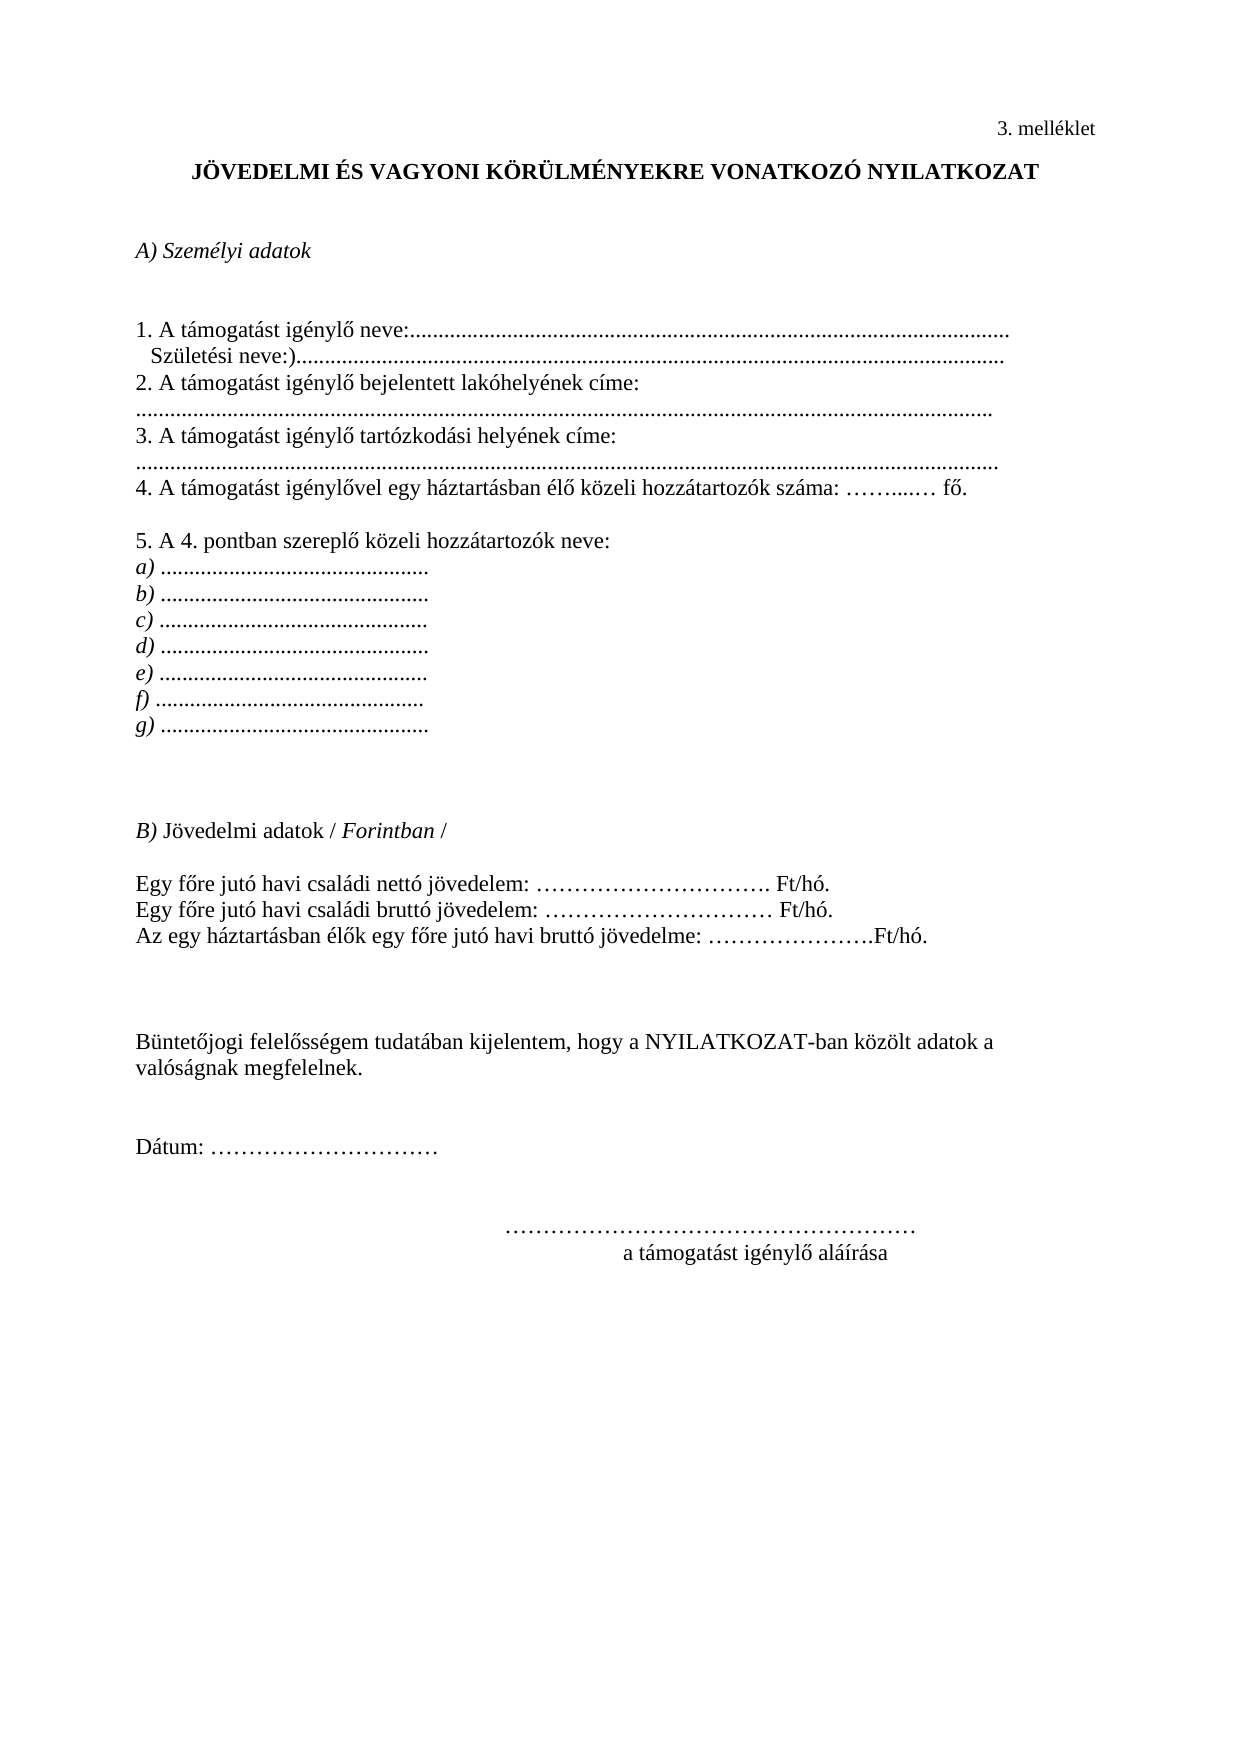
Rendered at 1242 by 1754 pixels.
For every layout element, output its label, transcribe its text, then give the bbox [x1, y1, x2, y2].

text Születési neve:)............................................................................................................................ [150, 343, 1095, 369]
text B) Jövedelmi adatok / Forintban / [135, 817, 1095, 843]
text ……………………………………………… [135, 1212, 1095, 1239]
text e) ............................................... [135, 659, 1095, 685]
text Egy főre jutó havi családi bruttó jövedelem: ………………………… Ft/hó. [135, 896, 1095, 922]
text 4. A támogatást igénylővel egy háztartásban élő közeli hozzátartozók száma: ……....… fő. [135, 474, 1095, 501]
text Az egy háztartásban élők egy főre jutó havi bruttó jövedelme: ………………….Ft/hó. [135, 922, 1095, 949]
text 2. A támogatást igénylő bejelentett lakóhelyének címe: [135, 369, 1095, 395]
text f) ............................................... [135, 685, 1095, 712]
text d) ............................................... [135, 632, 1095, 659]
text ....................................................................................................................................................... [135, 448, 1095, 474]
text A) Személyi adatok [135, 237, 1095, 263]
text 3. melléklet [135, 116, 1095, 139]
text a) ............................................... [135, 553, 1095, 580]
text 1. A támogatást igénylő neve:......................................................................................................... [135, 316, 1095, 343]
text a támogatást igénylő aláírása [135, 1239, 1095, 1265]
text JÖVEDELMI ÉS VAGYONI KÖRÜLMÉNYEKRE VONATKOZÓ NYILATKOZAT [135, 158, 1095, 184]
text Egy főre jutó havi családi nettó jövedelem: …………………………. Ft/hó. [135, 870, 1095, 896]
text g) ............................................... [135, 712, 1095, 738]
text b) ............................................... [135, 580, 1095, 606]
text 3. A támogatást igénylő tartózkodási helyének címe: [135, 422, 1095, 448]
text 5. A 4. pontban szereplő közeli hozzátartozók neve: [135, 527, 1095, 553]
text c) ............................................... [135, 606, 1095, 632]
text Büntetőjogi felelősségem tudatában kijelentem, hogy a NYILATKOZAT-ban közölt adatok a valóságnak megfelelnek. [135, 1028, 1095, 1081]
text ...................................................................................................................................................... [135, 395, 1095, 422]
text Dátum: ………………………… [135, 1133, 1095, 1159]
